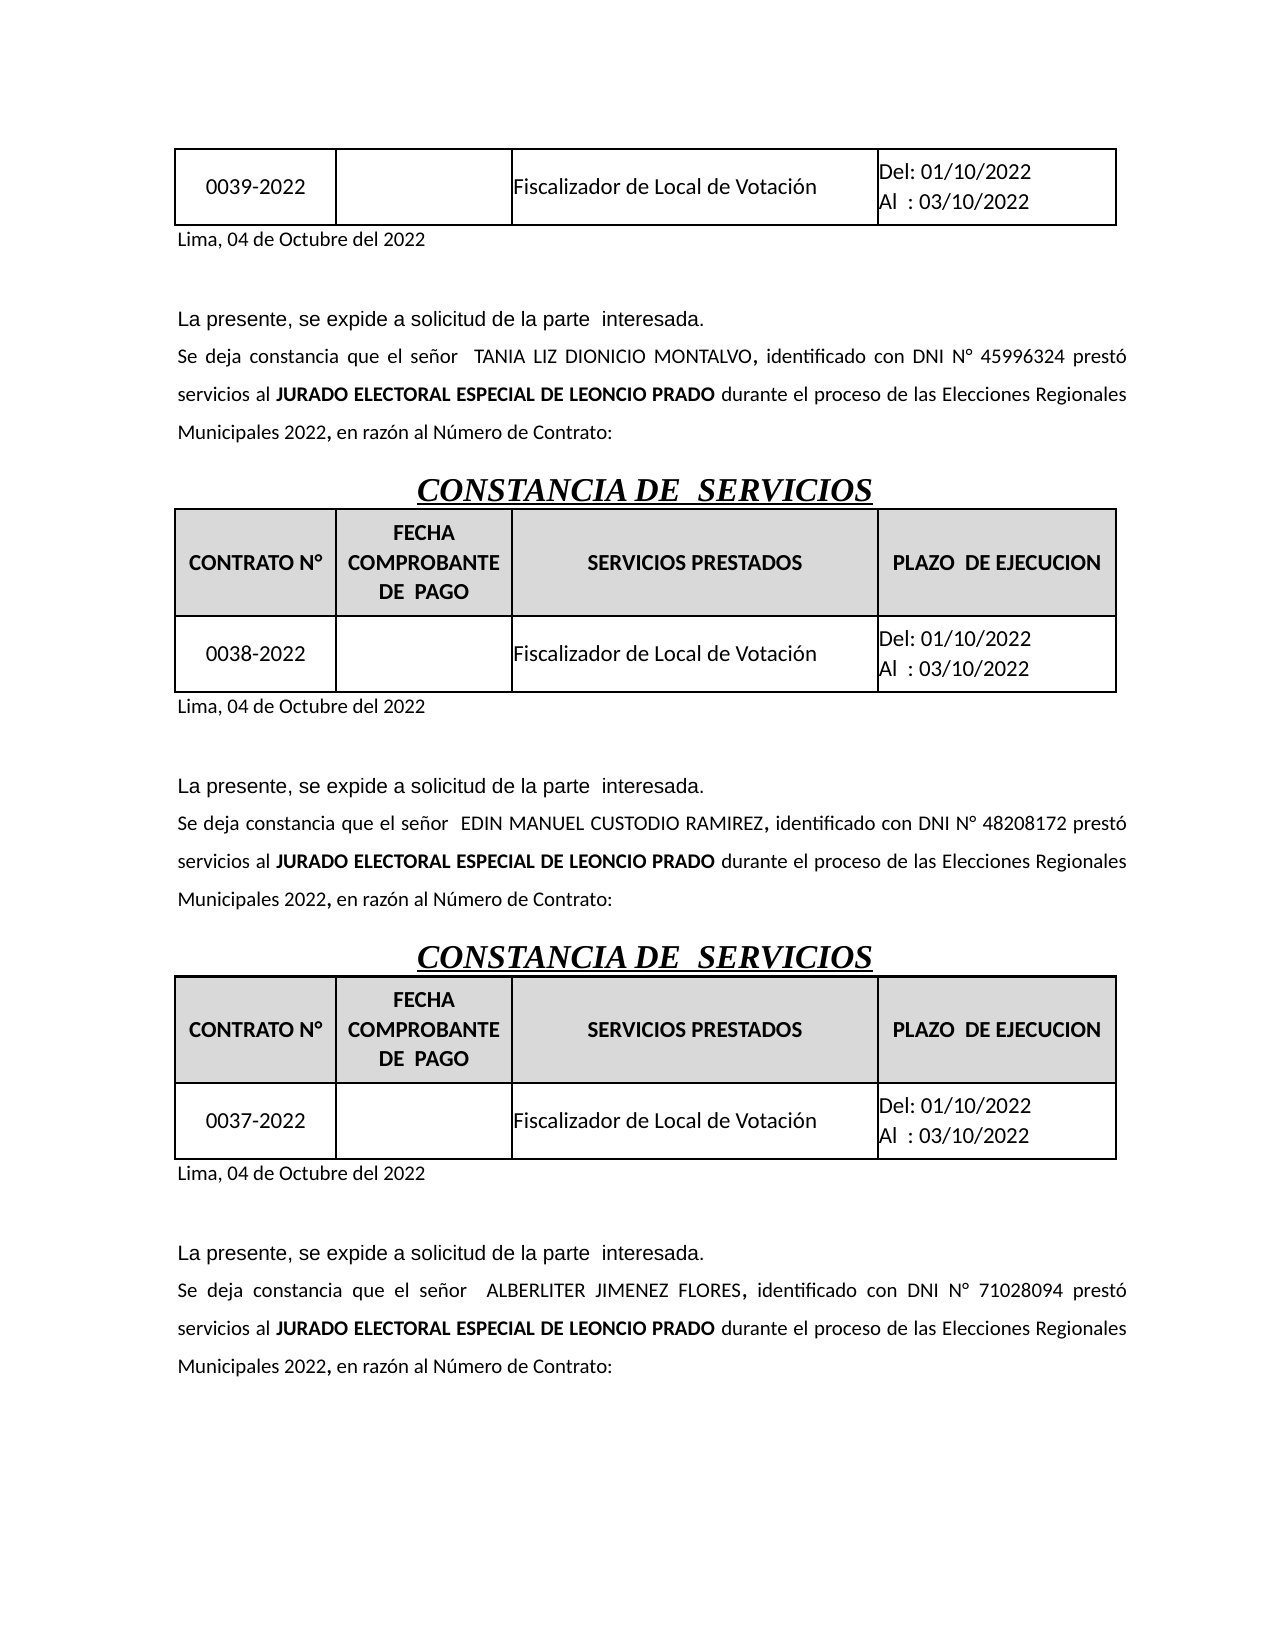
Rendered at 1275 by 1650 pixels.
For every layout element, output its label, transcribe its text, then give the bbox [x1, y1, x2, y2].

table_cell 0037-2022 [176, 1084, 335, 1158]
text La presente, se expide a solicitud de la parte interesada. [177, 1241, 1098, 1265]
table_cell 0039-2022 [176, 150, 335, 224]
table_header FECHA COMPROBANTE DE PAGO [337, 978, 511, 1082]
table_cell Fiscalizador de Local de Votación [513, 1084, 877, 1158]
text Se deja constancia que el señor TANIA LIZ DIONICIO MONTALVO, identificado con DNI N° 45996324 prestó servicios al JURADO ELECTORAL ESPECIAL DE LEONCIO PRADO durante el proceso de las Elecciones Regionales Municipales 2022, en razón al Número de Contrato: [177, 343, 1127, 445]
table_header FECHA COMPROBANTE DE PAGO [337, 510, 511, 615]
text La presente, se expide a solicitud de la parte interesada. [177, 774, 1098, 798]
table_header SERVICIOS PRESTADOS [513, 978, 877, 1082]
subtitle CONSTANCIA DE SERVICIOS [192, 937, 1098, 975]
table_header CONTRATO N° [176, 510, 335, 615]
table_cell Del: 01/10/2022 Al : 03/10/2022 [879, 150, 1115, 224]
text Lima, 04 de Octubre del 2022 [177, 1160, 1098, 1186]
text Lima, 04 de Octubre del 2022 [177, 693, 1098, 718]
table_header CONTRATO N° [176, 978, 335, 1082]
table_cell Del: 01/10/2022 Al : 03/10/2022 [879, 1084, 1115, 1158]
table_cell 0038-2022 [176, 617, 335, 691]
table_cell Del: 01/10/2022 Al : 03/10/2022 [879, 617, 1115, 691]
table_cell Fiscalizador de Local de Votación [513, 150, 877, 224]
table_header SERVICIOS PRESTADOS [513, 510, 877, 615]
table_cell [337, 617, 511, 691]
table_cell [337, 150, 511, 224]
text Se deja constancia que el señor ALBERLITER JIMENEZ FLORES, identificado con DNI N° 71028094 prestó servicios al JURADO ELECTORAL ESPECIAL DE LEONCIO PRADO durante el proceso de las Elecciones Regionales Municipales 2022, en razón al Número de Contrato: [177, 1277, 1127, 1379]
text Se deja constancia que el señor EDIN MANUEL CUSTODIO RAMIREZ, identificado con DNI N° 48208172 prestó servicios al JURADO ELECTORAL ESPECIAL DE LEONCIO PRADO durante el proceso de las Elecciones Regionales Municipales 2022, en razón al Número de Contrato: [177, 810, 1127, 912]
subtitle CONSTANCIA DE SERVICIOS [192, 470, 1098, 508]
table_cell [337, 1084, 511, 1158]
table_cell Fiscalizador de Local de Votación [513, 617, 877, 691]
text La presente, se expide a solicitud de la parte interesada. [177, 307, 1098, 331]
text Lima, 04 de Octubre del 2022 [177, 226, 1098, 251]
table_header PLAZO DE EJECUCION [879, 978, 1115, 1082]
table_header PLAZO DE EJECUCION [879, 510, 1115, 615]
